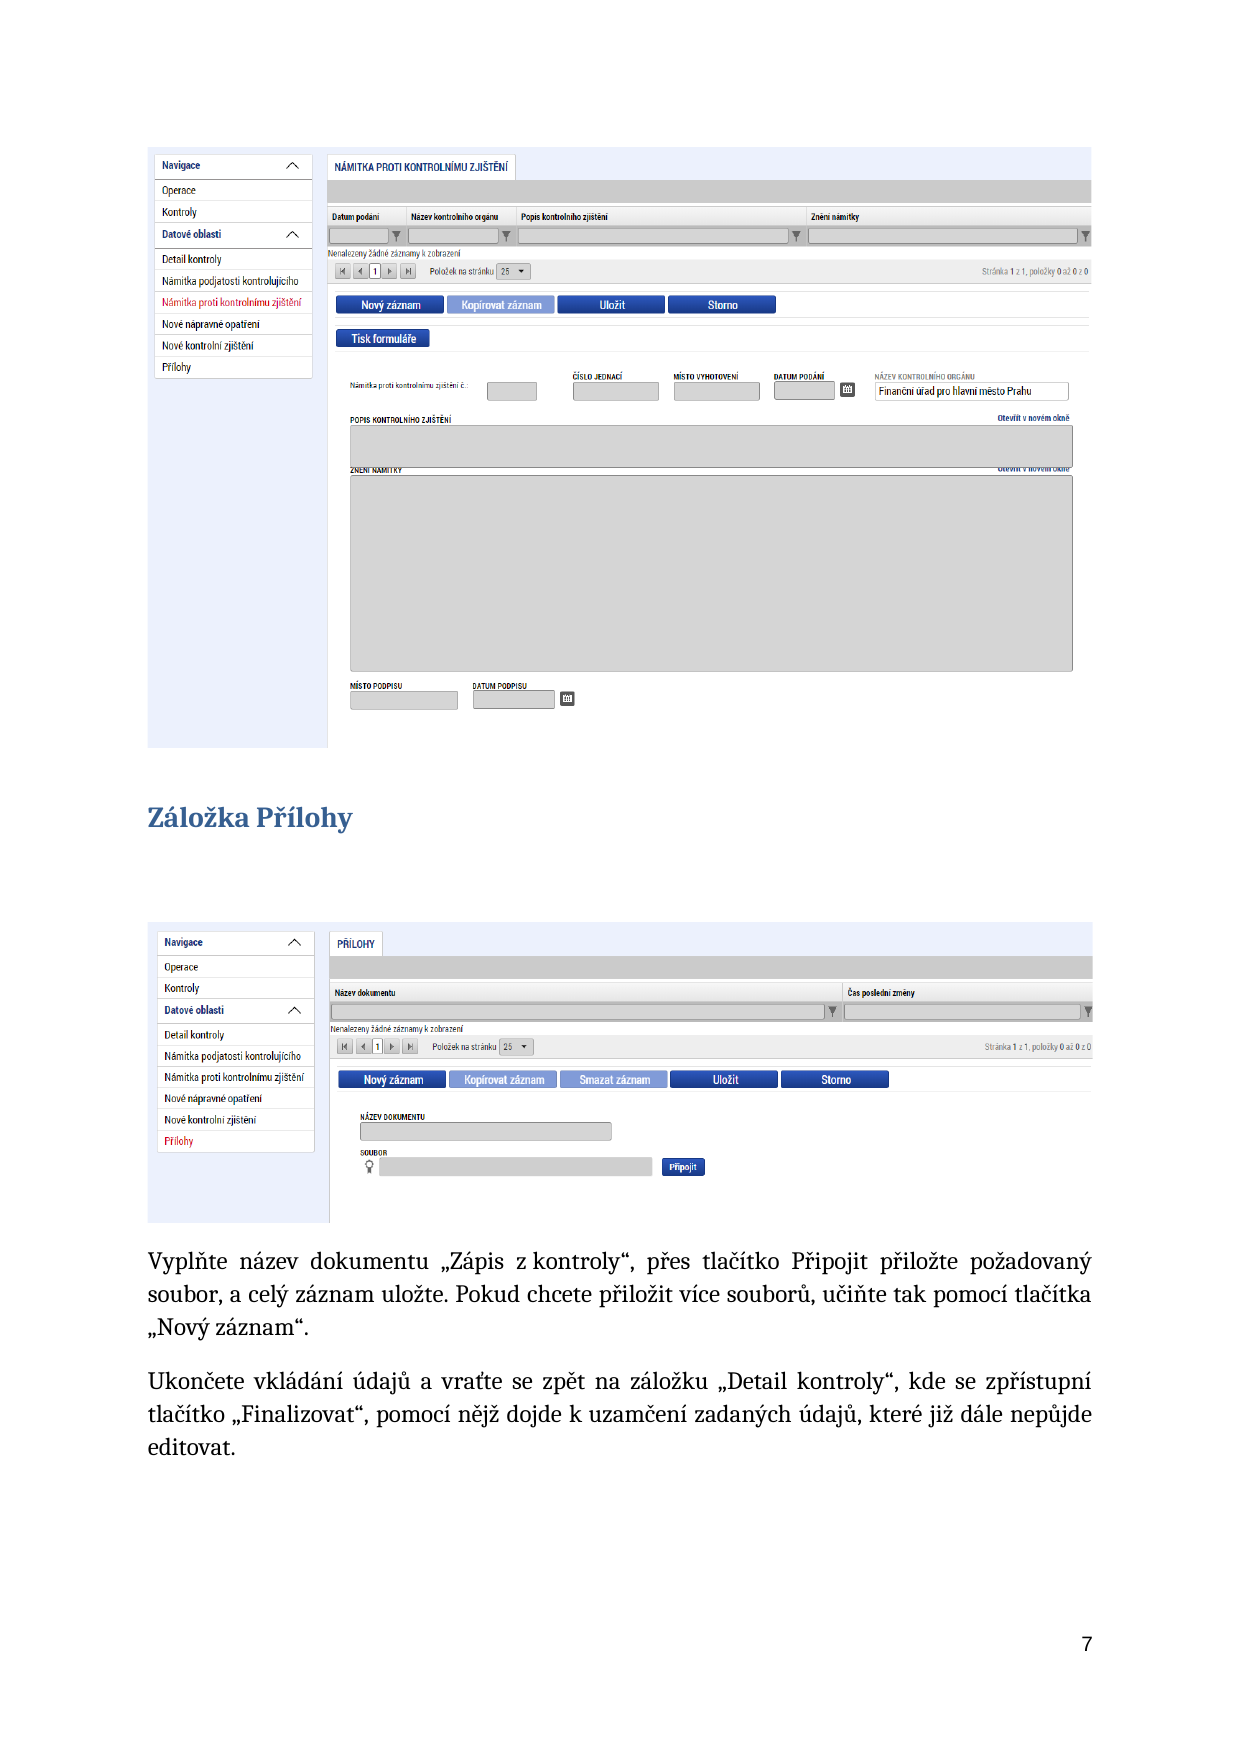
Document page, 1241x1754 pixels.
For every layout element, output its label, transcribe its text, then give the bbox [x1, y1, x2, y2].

picture [147, 147, 1092, 748]
picture [147, 922, 1093, 1223]
text Vyplňte název dokumentu „Zápis z kontroly“, přes tlačítko Připojit přiložte požadovaný soubor, a celý záznam uložte. Pokud chcete přiložit více souborů, učiňte tak pomocí tlačítka „Nový záznam“. [148, 1247, 1093, 1342]
text Ukončete vkládání údajů a vraťte se zpět na záložku „Detail kontroly“, kde se zpřístupní tlačítko „Finalizovat“, pomocí nějž dojde k uzamčení zadaných údajů, které již dále nepůjde editovat. [148, 1367, 1093, 1462]
subtitle Záložka Přílohy [148, 801, 1093, 835]
